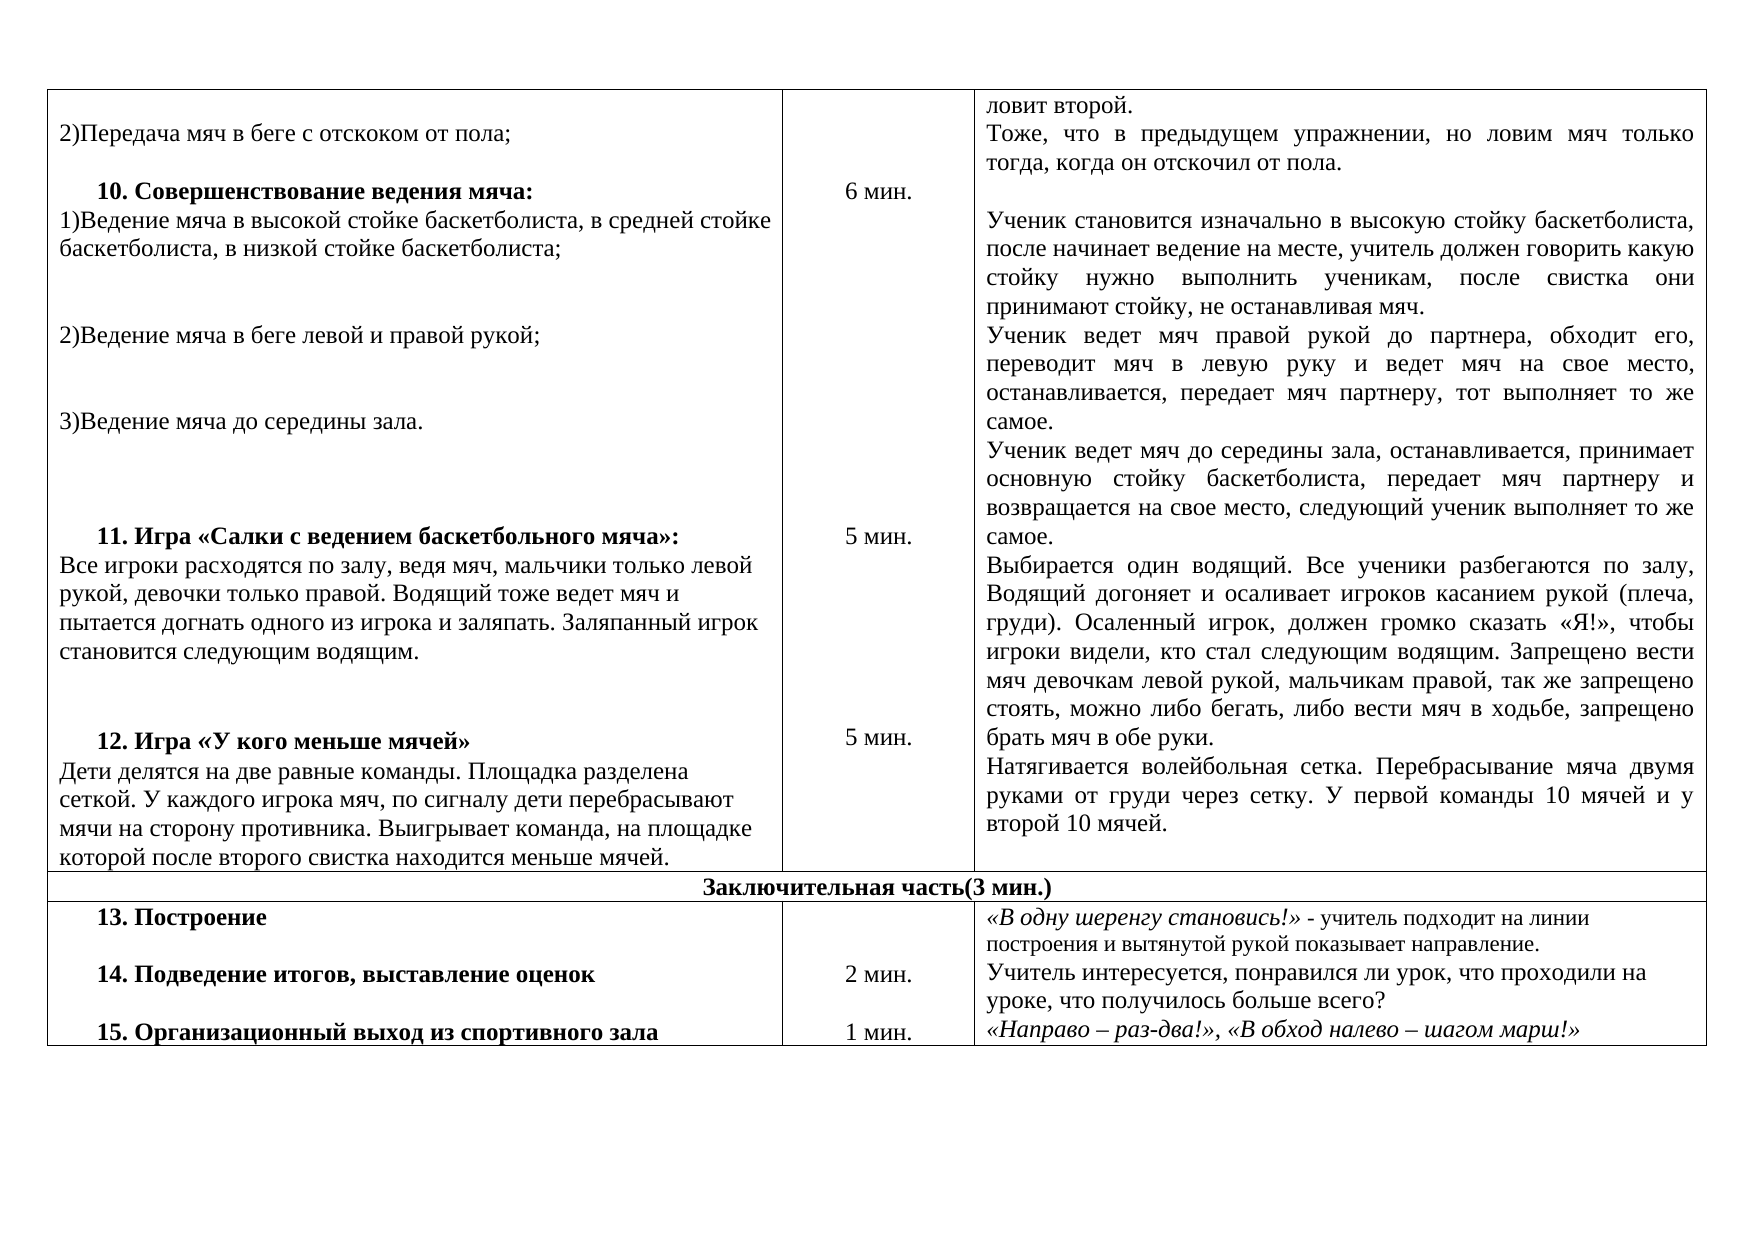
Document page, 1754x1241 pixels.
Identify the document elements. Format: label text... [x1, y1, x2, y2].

table_cell Заключительная часть(3 мин.) [48, 872, 1706, 901]
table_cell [48, 90, 782, 871]
table_cell Построение Подведение итогов, выставление оценок Организационный выход из спортивного зала [48, 902, 782, 1045]
table_cell «В одну шеренгу становись!» - учитель подходит на линии построения и вытянутой рукой показывает направление. Учитель интересуется, понравился ли урок, что проходили на уроке, что получилось больше всего? «Направо – раз-два!», «В обход налево – шагом марш!» [975, 902, 1706, 1045]
table_cell 2 мин. 1 мин. [783, 902, 974, 1045]
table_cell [783, 90, 974, 871]
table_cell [975, 90, 1706, 871]
